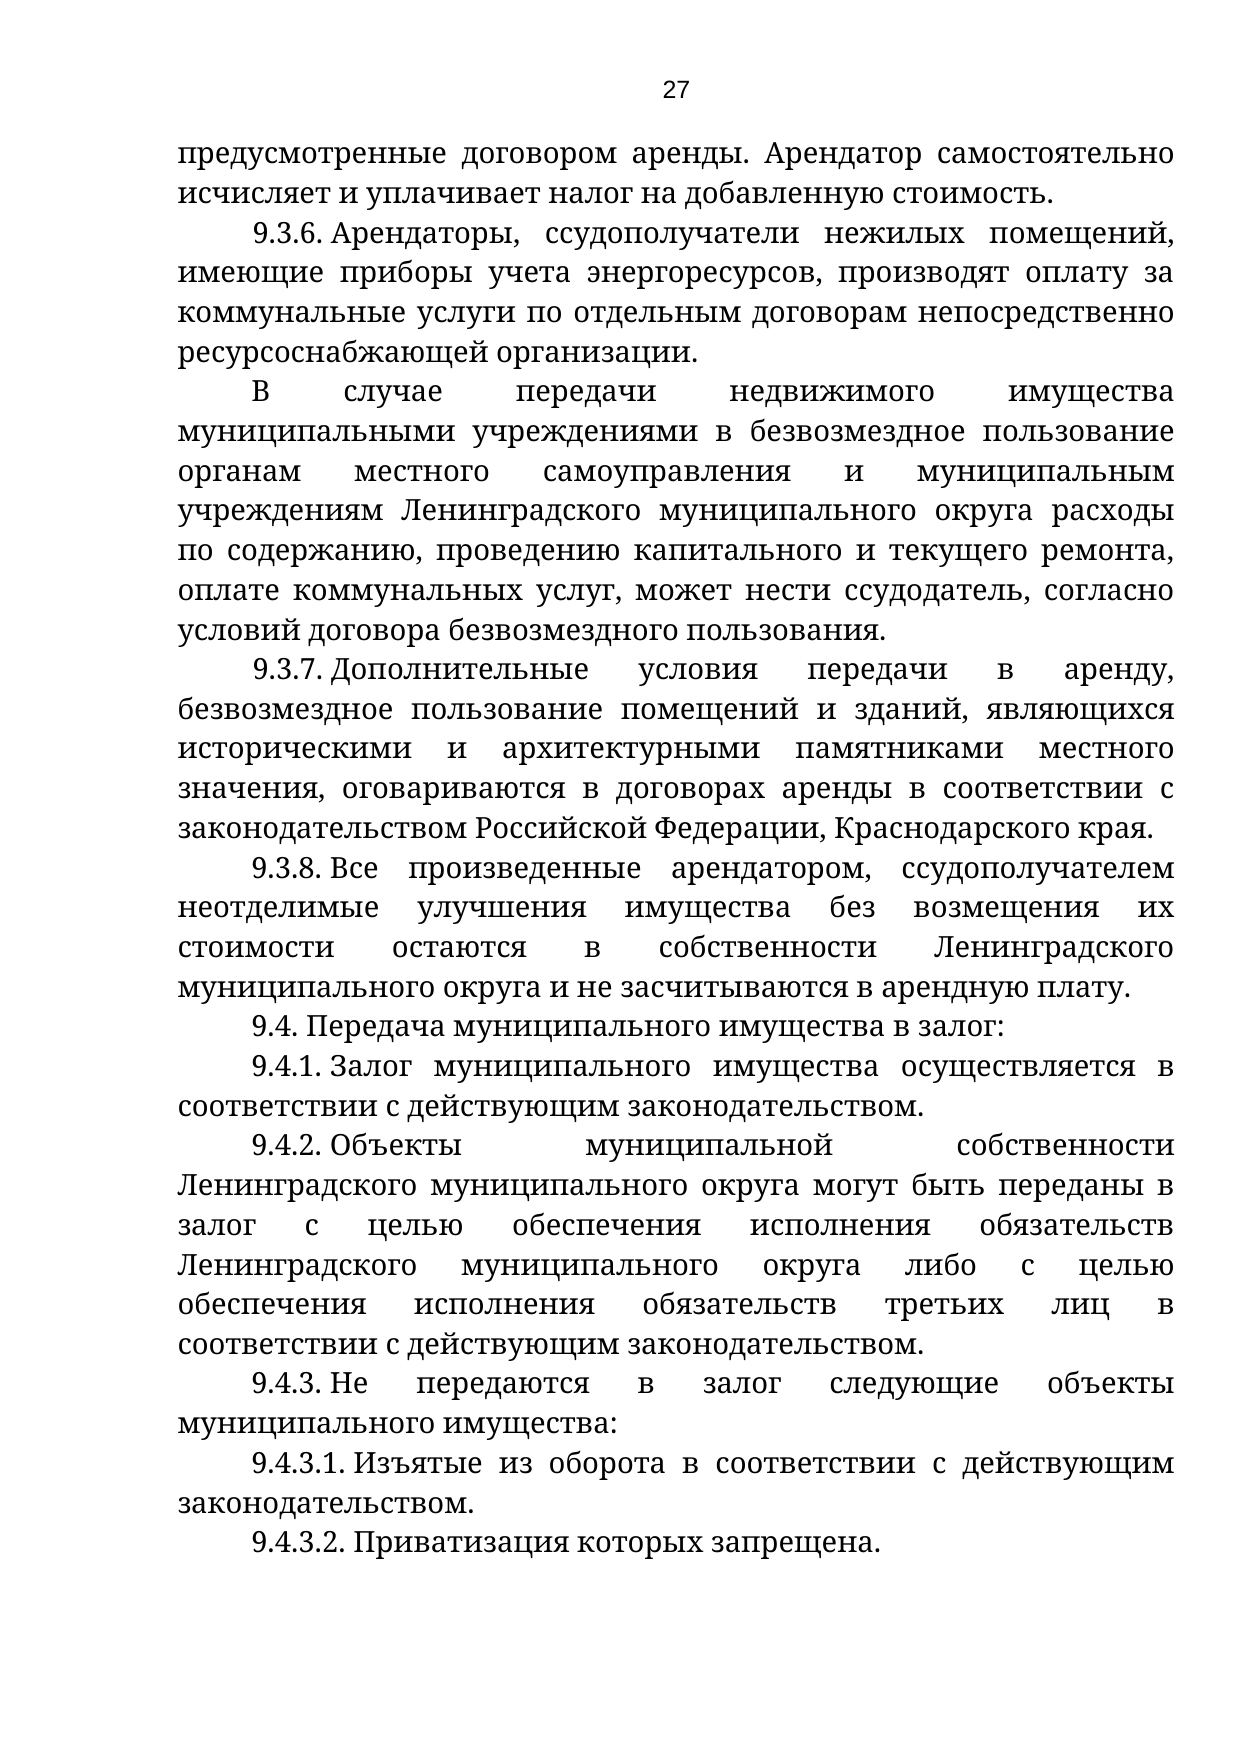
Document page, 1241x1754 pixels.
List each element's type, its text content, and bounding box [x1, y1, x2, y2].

text 9.3.8. Все произведенные арендатором, ссудополучателем неотделимые улучшения имущества без возмещения их стоимости остаются в собственности Ленинградского муниципального округа и не засчитываются в арендную плату. [177, 847, 1175, 1006]
text 9.4. Передача муниципального имущества в залог: [177, 1006, 1175, 1045]
text 9.3.7. Дополнительные условия передачи в аренду, безвозмездное пользование помещений и зданий, являющихся историческими и архитектурными памятниками местного значения, оговариваются в договорах аренды в соответствии с законодательством Российской Федерации, Краснодарского края. [177, 648, 1175, 847]
text 9.4.2. Объекты муниципальной собственности Ленинградского муниципального округа могут быть переданы в залог с целью обеспечения исполнения обязательств Ленинградского муниципального округа либо с целью обеспечения исполнения обязательств третьих лиц в соответствии с действующим законодательством. [177, 1125, 1175, 1363]
text 9.3.6. Арендаторы, ссудополучатели нежилых помещений, имеющие приборы учета энергоресурсов, производят оплату за коммунальные услуги по отдельным договорам непосредственно ресурсоснабжающей организации. [177, 212, 1175, 371]
text 9.4.3.2. Приватизация которых запрещена. [177, 1522, 1175, 1561]
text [177, 132, 1175, 212]
text 9.4.3.1. Изъятые из оборота в соответствии с действующим законодательством. [177, 1442, 1175, 1522]
text 9.4.1. Залог муниципального имущества осуществляется в соответствии с действующим законодательством. [177, 1045, 1175, 1125]
text В случае передачи недвижимого имущества муниципальными учреждениями в безвозмездное пользование органам местного самоуправления и муниципальным учреждениям Ленинградского муниципального округа расходы по содержанию, проведению капитального и текущего ремонта, оплате коммунальных услуг, может нести ссудодатель, согласно условий договора безвозмездного пользования. [177, 371, 1175, 648]
text 9.4.3. Не передаются в залог следующие объекты муниципального имущества: [177, 1363, 1175, 1442]
